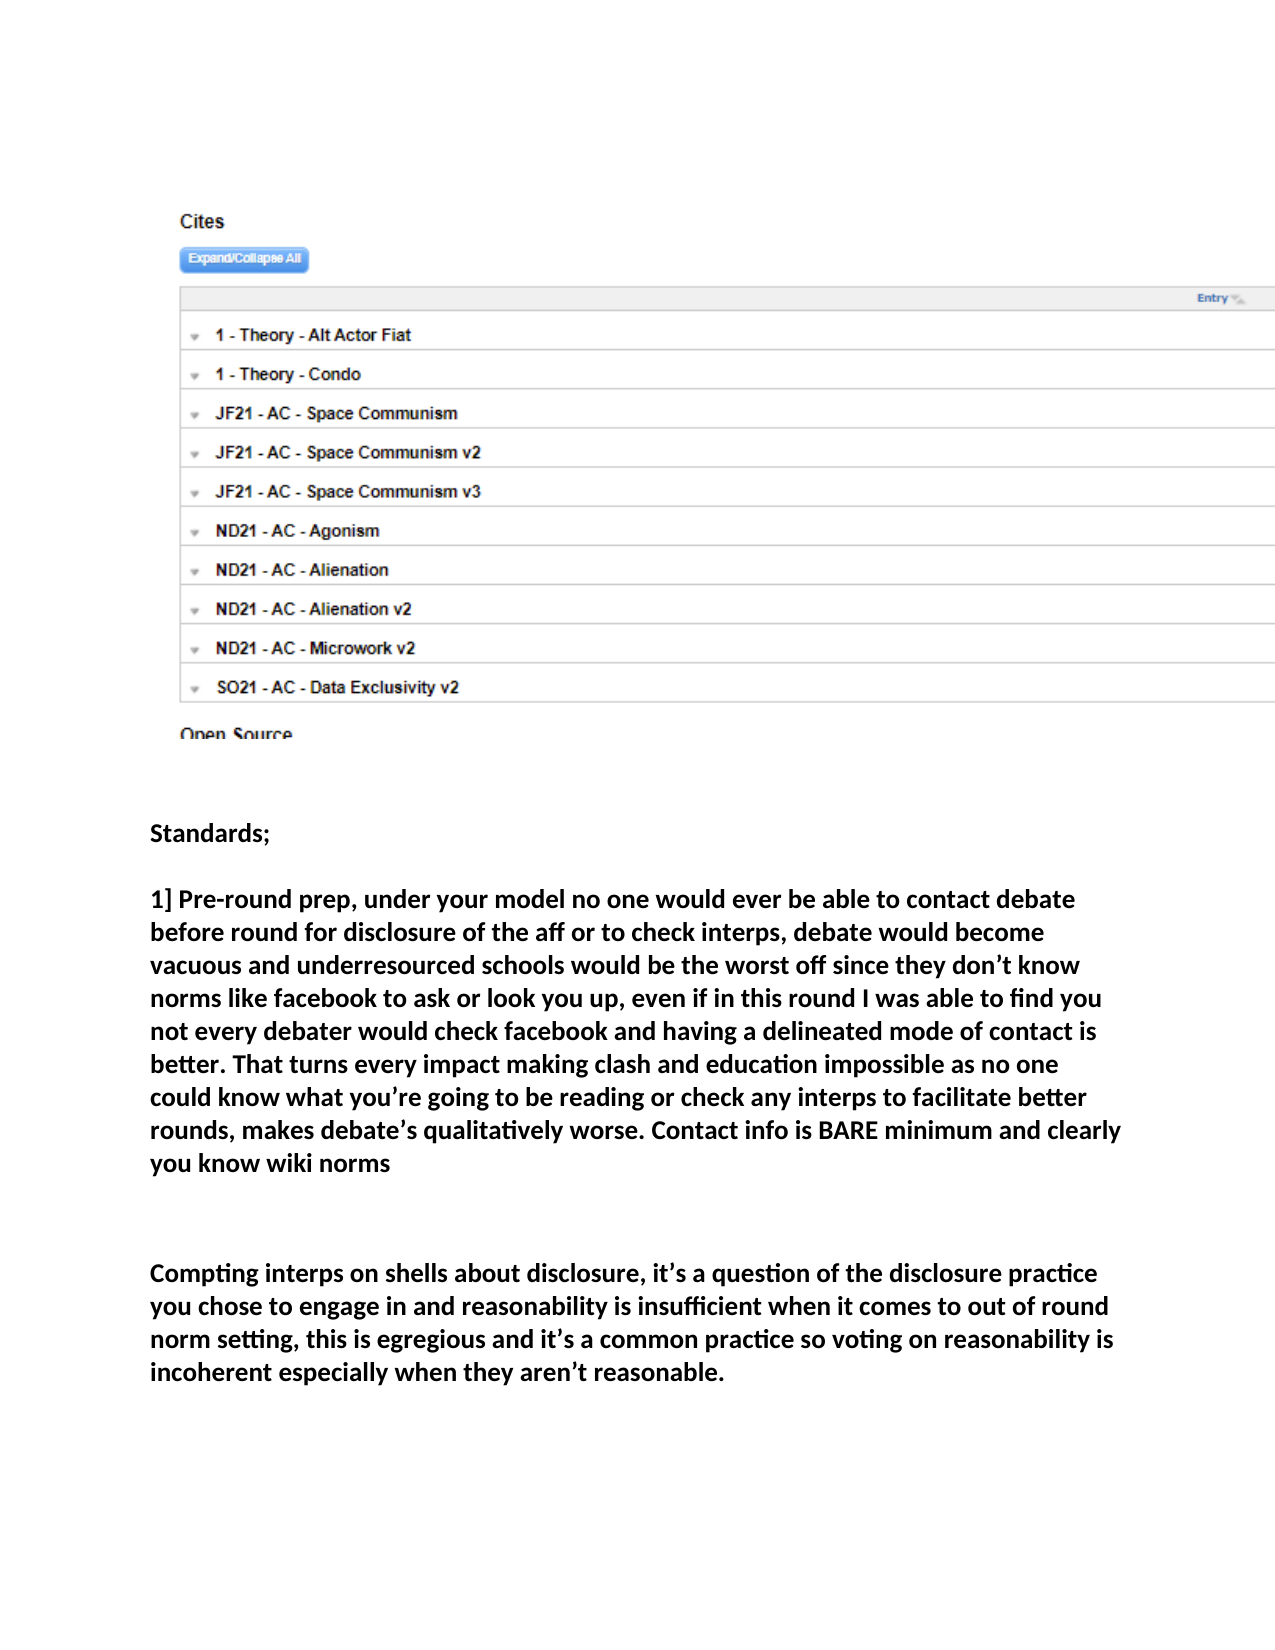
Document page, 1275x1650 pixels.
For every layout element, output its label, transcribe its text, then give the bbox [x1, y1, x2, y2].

subtitle Compting interps on shells about disclosure, it’s a question of the disclosure practice you chose to engage in and reasonability is insufficient when it comes to out of round norm setting, this is egregious and it’s a common practice so voting on reasonability is incoherent especially when they aren’t reasonable. [150, 1256, 1125, 1388]
picture [150, 206, 1275, 739]
subtitle Standards; 1] Pre-round prep, under your model no one would ever be able to contact debate before round for disclosure of the aff or to check interps, debate would become vacuous and underresourced schools would be the worst off since they don’t know norms like facebook to ask or look you up, even if in this round I was able to find you not every debater would check facebook and having a delineated mode of contact is better. That turns every impact making clash and education impossible as no one could know what you’re going to be reading or check any interps to facilitate better rounds, makes debate’s qualitatively worse. Contact info is BARE minimum and clearly you know wiki norms [150, 816, 1125, 1179]
